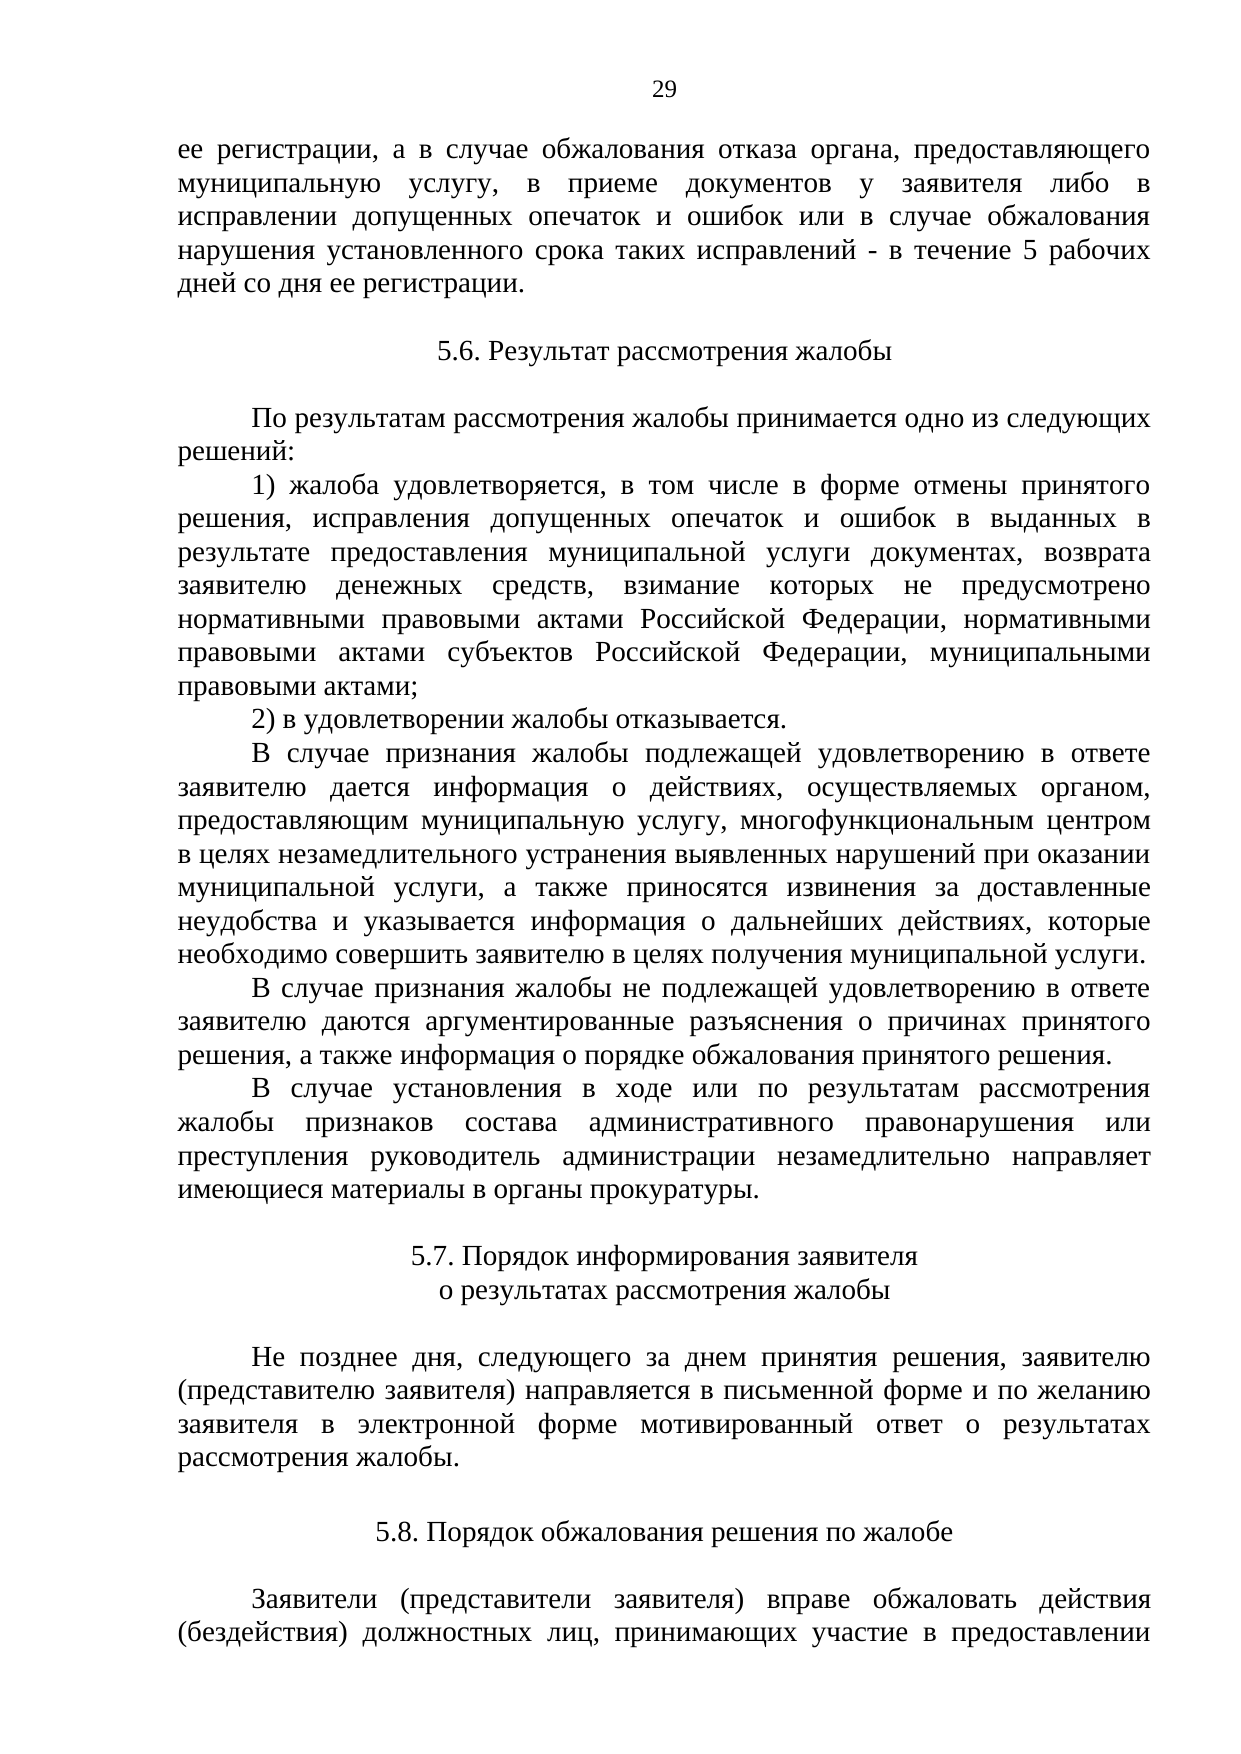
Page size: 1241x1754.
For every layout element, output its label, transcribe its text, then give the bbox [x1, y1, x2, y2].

text В случае признания жалобы подлежащей удовлетворению в ответе заявителю дается информация о действиях, осуществляемых органом, предоставляющим муниципальную услугу, многофункциональным центром в целях незамедлительного устранения выявленных нарушений при оказании муниципальной услуги, а также приносятся извинения за доставленные неудобства и указывается информация о дальнейших действиях, которые необходимо совершить заявителю в целях получения муниципальной услуги. [177, 735, 1152, 970]
text 5.7. Порядок информирования заявителя [177, 1238, 1152, 1272]
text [177, 131, 1152, 299]
text о результатах рассмотрения жалобы [177, 1272, 1152, 1305]
text По результатам рассмотрения жалобы принимается одно из следующих решений: [177, 400, 1152, 467]
text 2) в удовлетворении жалобы отказывается. [177, 702, 1152, 735]
text В случае установления в ходе или по результатам рассмотрения жалобы признаков состава административного правонарушения или преступления руководитель администрации незамедлительно направляет имеющиеся материалы в органы прокуратуры. [177, 1071, 1152, 1205]
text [177, 1581, 1152, 1648]
text В случае признания жалобы не подлежащей удовлетворению в ответе заявителю даются аргументированные разъяснения о причинах принятого решения, а также информация о порядке обжалования принятого решения. [177, 970, 1152, 1071]
text Не позднее дня, следующего за днем принятия решения, заявителю (представителю заявителя) направляется в письменной форме и по желанию заявителя в электронной форме мотивированный ответ о результатах рассмотрения жалобы. [177, 1339, 1152, 1473]
text 1) жалоба удовлетворяется, в том числе в форме отмены принятого решения, исправления допущенных опечаток и ошибок в выданных в результате предоставления муниципальной услуги документах, возврата заявителю денежных средств, взимание которых не предусмотрено нормативными правовыми актами Российской Федерации, нормативными правовыми актами субъектов Российской Федерации, муниципальными правовыми актами; [177, 467, 1152, 702]
text 5.6. Результат рассмотрения жалобы [177, 333, 1152, 366]
text 5.8. Порядок обжалования решения по жалобе [177, 1514, 1152, 1547]
